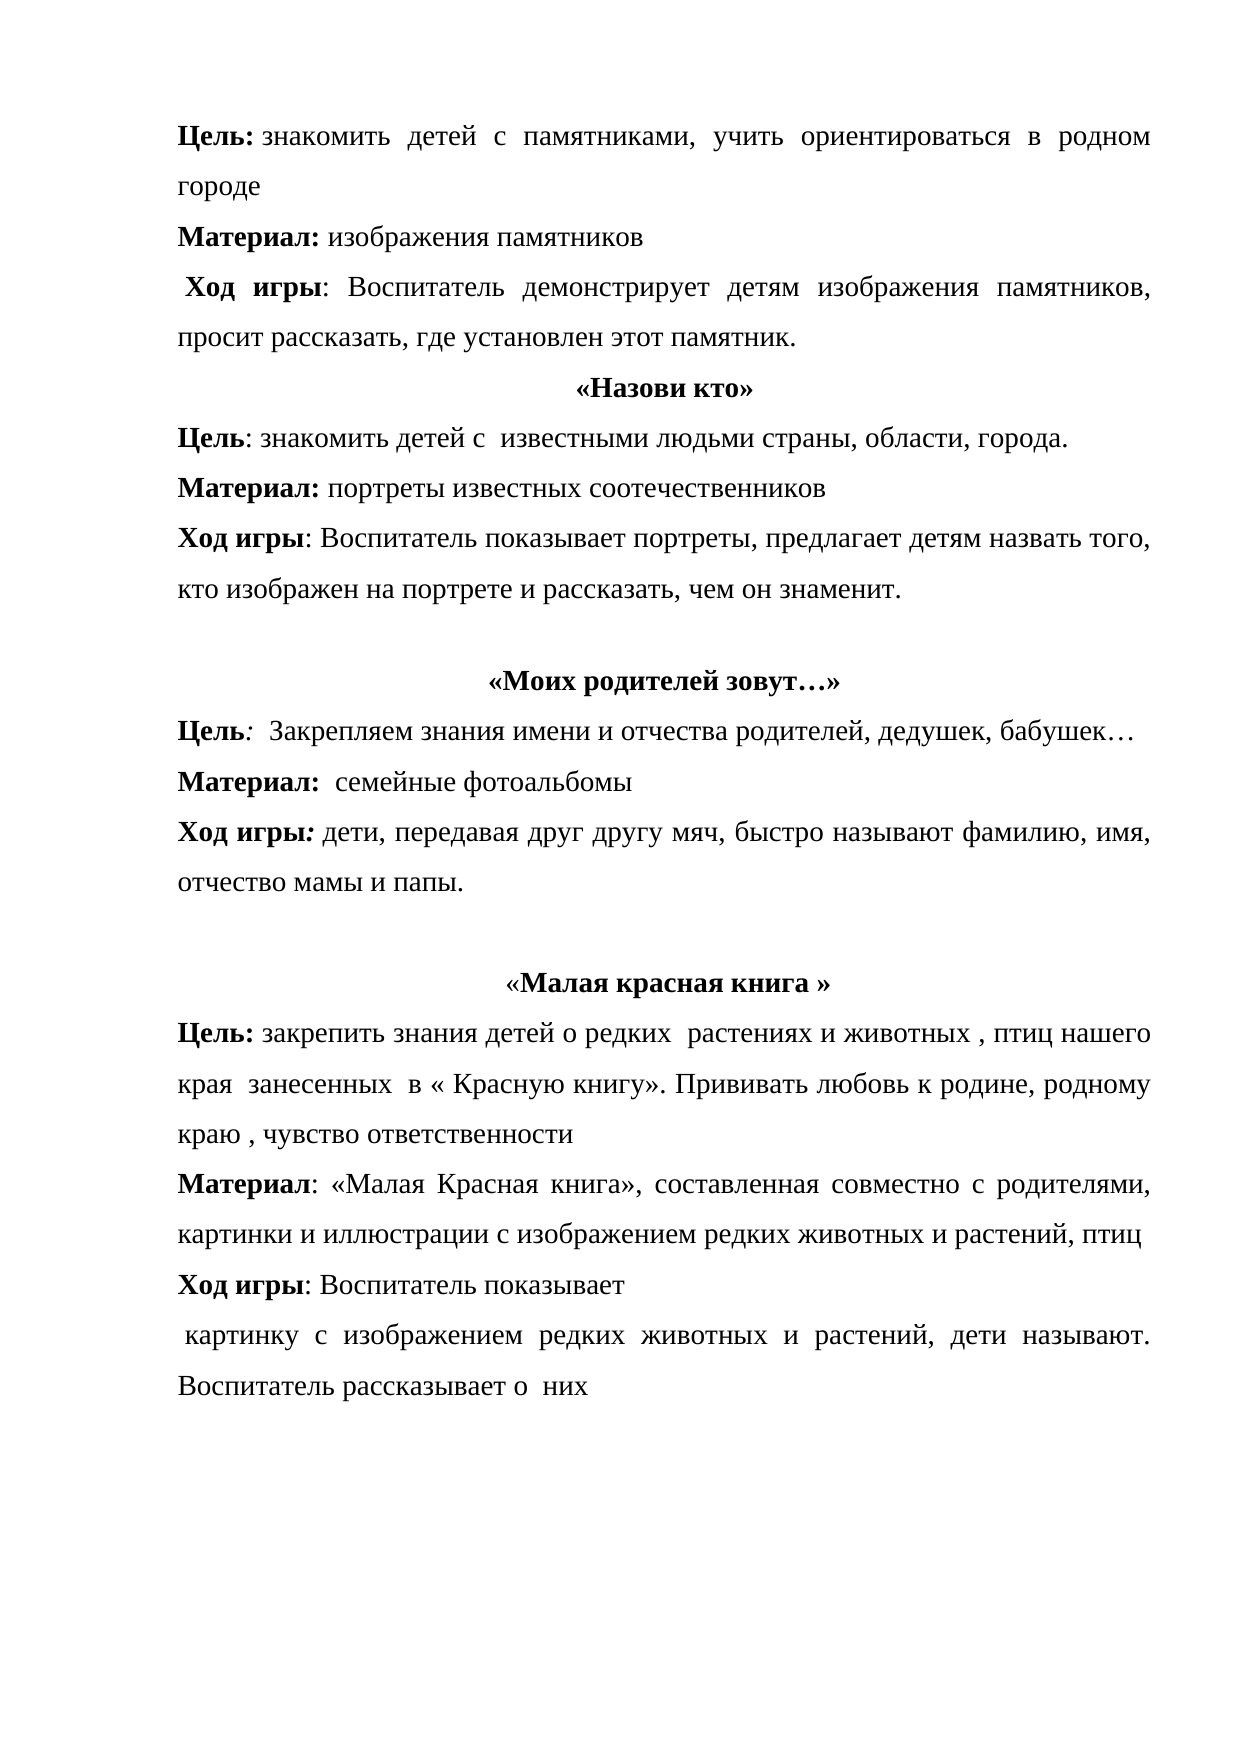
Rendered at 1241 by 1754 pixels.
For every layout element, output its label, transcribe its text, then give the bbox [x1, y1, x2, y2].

text Цель: закрепить знания детей о редких растениях и животных , птиц нашего края занесенных в « Красную книгу». Прививать любовь к родине, родному краю , чувство ответственности [177, 1015, 1152, 1149]
text Ход игры: дети, передавая друг другу мяч, быстро называют фамилию, имя, отчество мамы и папы. [177, 814, 1152, 898]
text Цель: Закрепляем знания имени и отчества родителей, дедушек, бабушек… [177, 713, 1152, 747]
text «Моих родителей зовут…» [177, 663, 1152, 697]
text Ход игры: Воспитатель демонстрирует детям изображения памятников, просит рассказать, где установлен этот памятник. [177, 269, 1152, 353]
text «Назови кто» [177, 370, 1152, 403]
text «Малая красная книга » [177, 965, 1152, 999]
text Ход игры: Воспитатель показывает портреты, предлагает детям назвать того, кто изображен на портрете и рассказать, чем он знаменит. [177, 521, 1152, 604]
text Материал: изображения памятников [177, 219, 1152, 252]
text Материал: семейные фотоальбомы [177, 764, 1152, 797]
text Ход игры: Воспитатель показывает [177, 1267, 1152, 1301]
text Цель: знакомить детей с известными людьми страны, области, города. [177, 420, 1152, 453]
text Цель: знакомить детей с памятниками, учить ориентироваться в родном городе [177, 118, 1152, 202]
text картинку с изображением редких животных и растений, дети называют. Воспитатель рассказывает о них [177, 1317, 1152, 1401]
text Материал: «Малая Красная книга», составленная совместно с родителями, картинки и иллюстрации с изображением редких животных и растений, птиц [177, 1166, 1152, 1250]
text Материал: портреты известных соотечественников [177, 470, 1152, 504]
